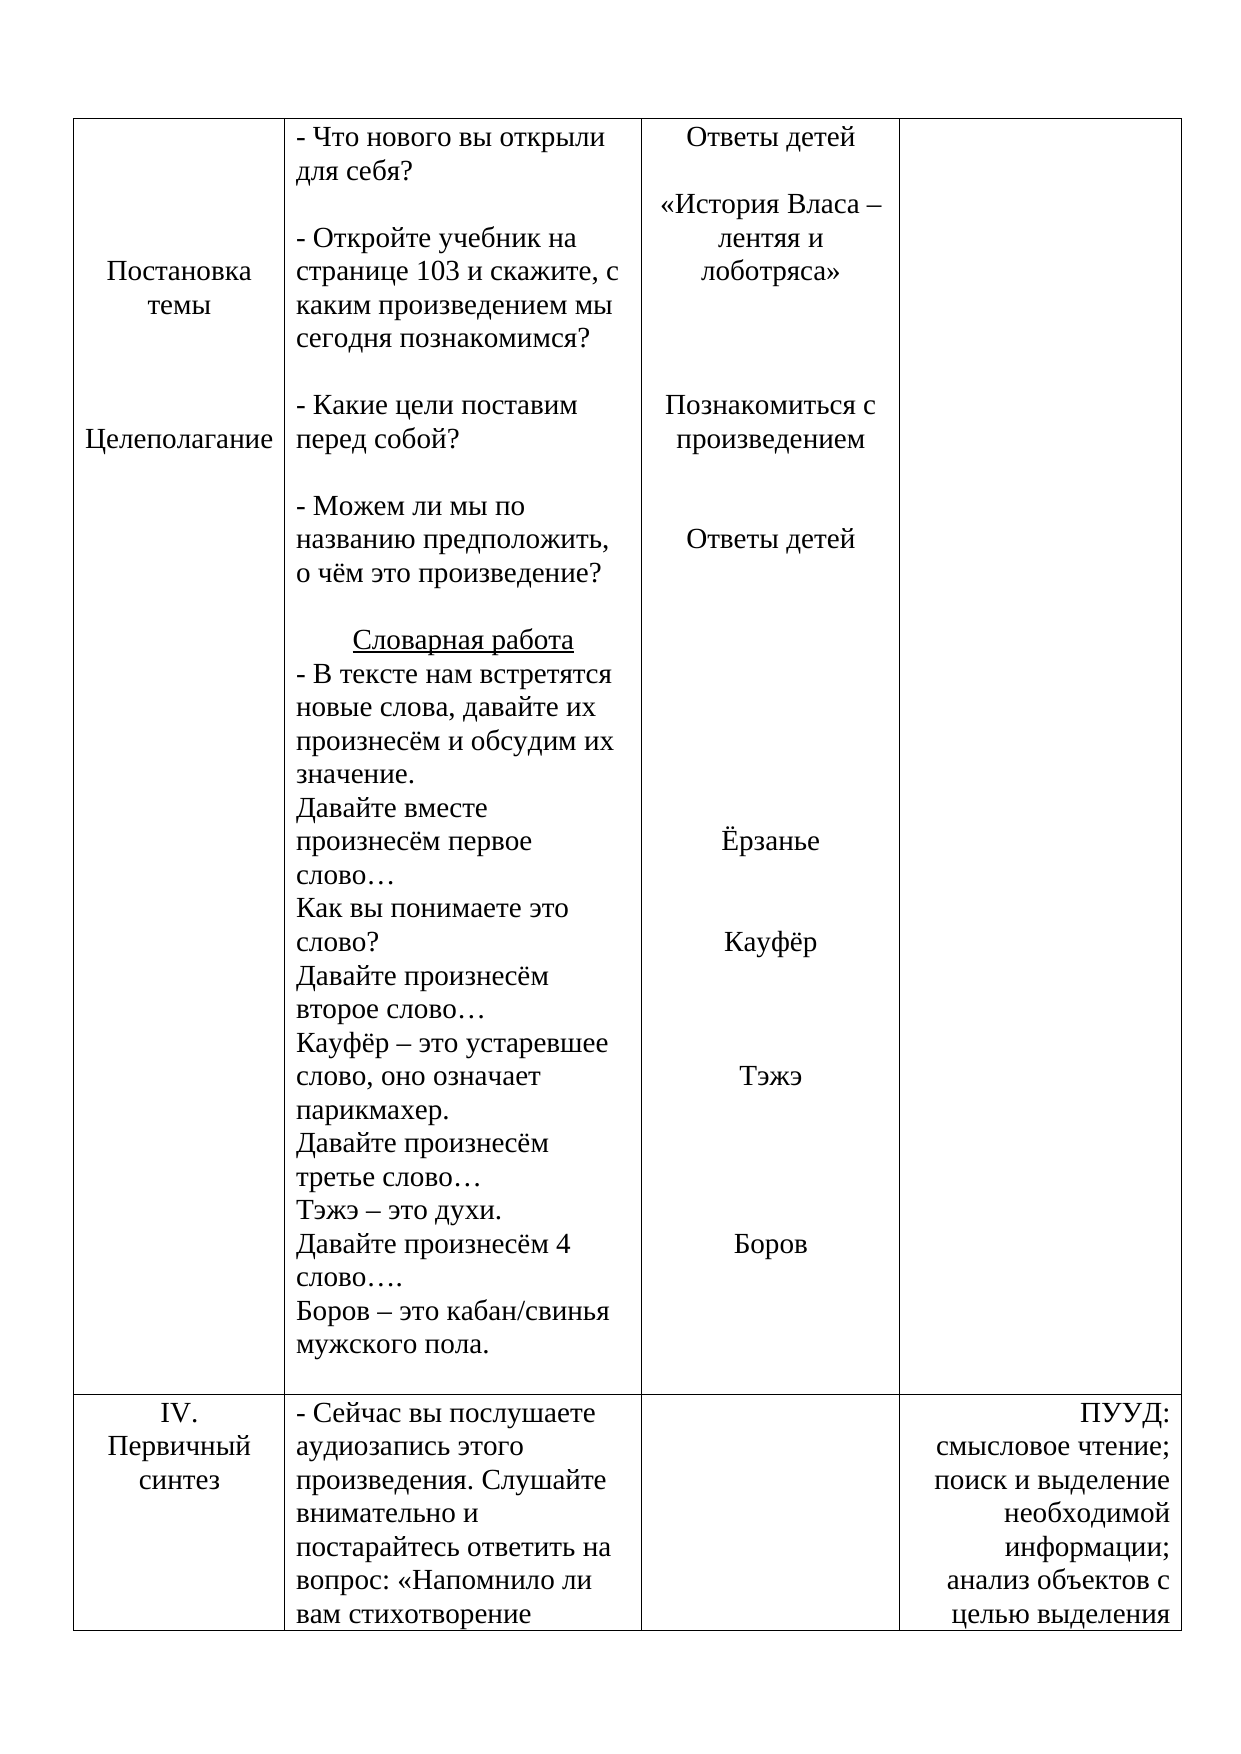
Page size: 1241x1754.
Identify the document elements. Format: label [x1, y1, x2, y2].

table_cell [285, 119, 641, 1394]
table_cell [285, 1395, 641, 1629]
table_cell [642, 1395, 899, 1629]
table_cell [74, 1395, 284, 1629]
table_cell [900, 119, 1181, 1394]
table_cell [642, 119, 899, 1394]
table_cell [900, 1395, 1181, 1629]
table_cell [74, 119, 284, 1394]
